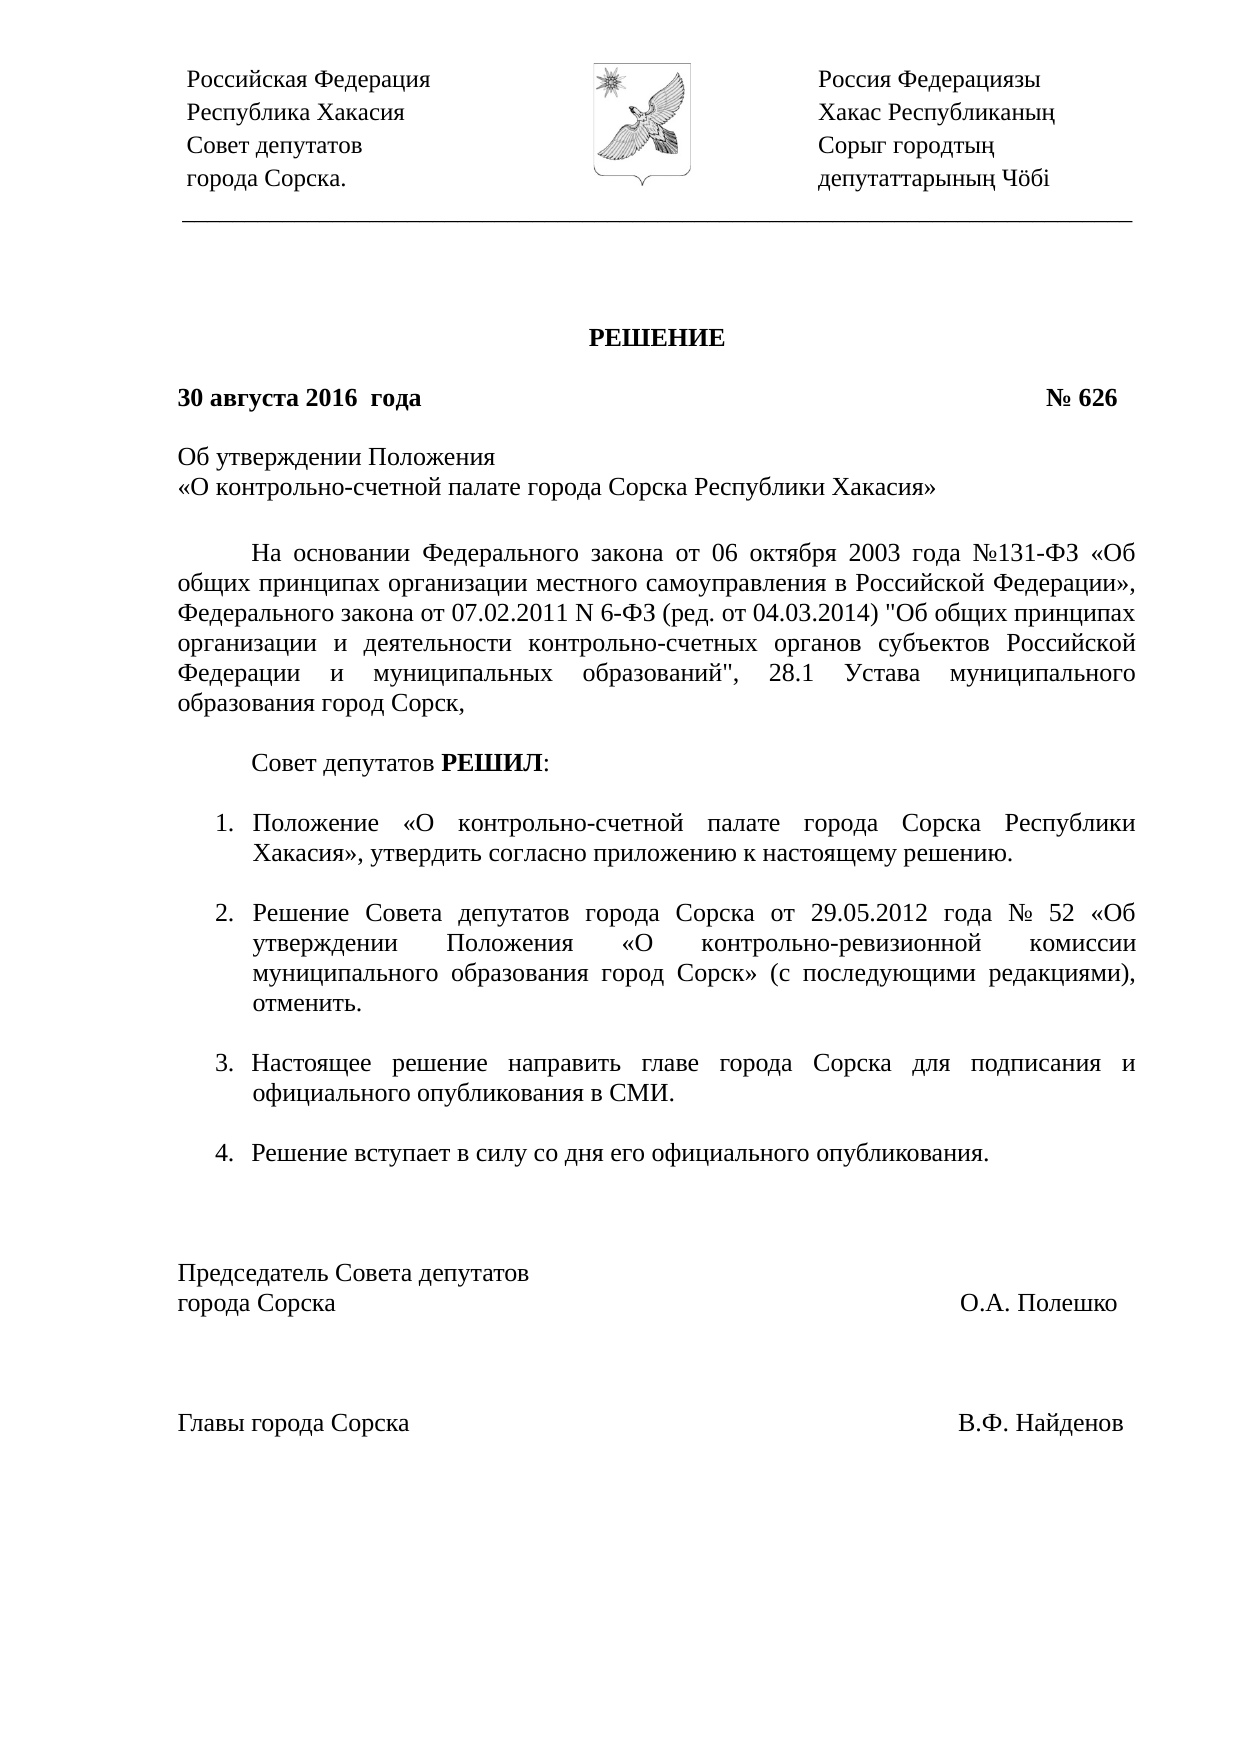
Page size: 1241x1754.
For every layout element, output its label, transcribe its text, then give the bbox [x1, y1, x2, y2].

text Об утверждении Положения [177, 441, 1137, 471]
table_header Россия Федерациязы Хакас Республиканың Сорыг городтың депутаттарының Чöбi [801, 31, 1138, 195]
text ____________________________________________________________________________ [177, 196, 1137, 225]
text РЕШЕНИЕ [177, 322, 1137, 352]
list Решение Совета депутатов города Сорска от 29.05.2012 года № 52 «Об утверждении Положения «О контрольно-ревизионной комиссии муниципального образования город Сорск» (с последующими редакциями), отменить. [215, 897, 1137, 1017]
text 30 августа 2016 года № 626 [177, 382, 1137, 412]
title Председатель Совета депутатов [177, 1257, 1137, 1287]
text «О контрольно-счетной палате города Сорска Республики Хакасия» [177, 471, 1137, 501]
table_header [485, 31, 800, 195]
picture [593, 63, 691, 186]
text На основании Федерального закона от 06 октября 2003 года №131-ФЗ «Об общих принципах организации местного самоуправления в Российской Федерации», Федерального закона от 07.02.2011 N 6-ФЗ (ред. от 04.03.2014) "Об общих принципах организации и деятельности контрольно-счетных органов субъектов Российской Федерации и муниципальных образований", 28.1 Устава муниципального образования город Сорск, [177, 537, 1137, 717]
title города Сорска О.А. Полешко [177, 1287, 1137, 1317]
title Настоящее решение направить главе города Сорска для подписания и официального опубликования в СМИ. [215, 1047, 1137, 1107]
title Решение вступает в силу со дня его официального опубликования. [215, 1137, 1137, 1167]
text Совет депутатов РЕШИЛ: [177, 747, 1137, 777]
table_header Российская Федерация Республика Хакасия Совет депутатов города Сорска. [176, 31, 484, 195]
title Главы города Сорска В.Ф. Найденов [177, 1407, 1137, 1437]
list Положение «О контрольно-счетной палате города Сорска Республики Хакасия», утвердить согласно приложению к настоящему решению. [215, 807, 1137, 867]
